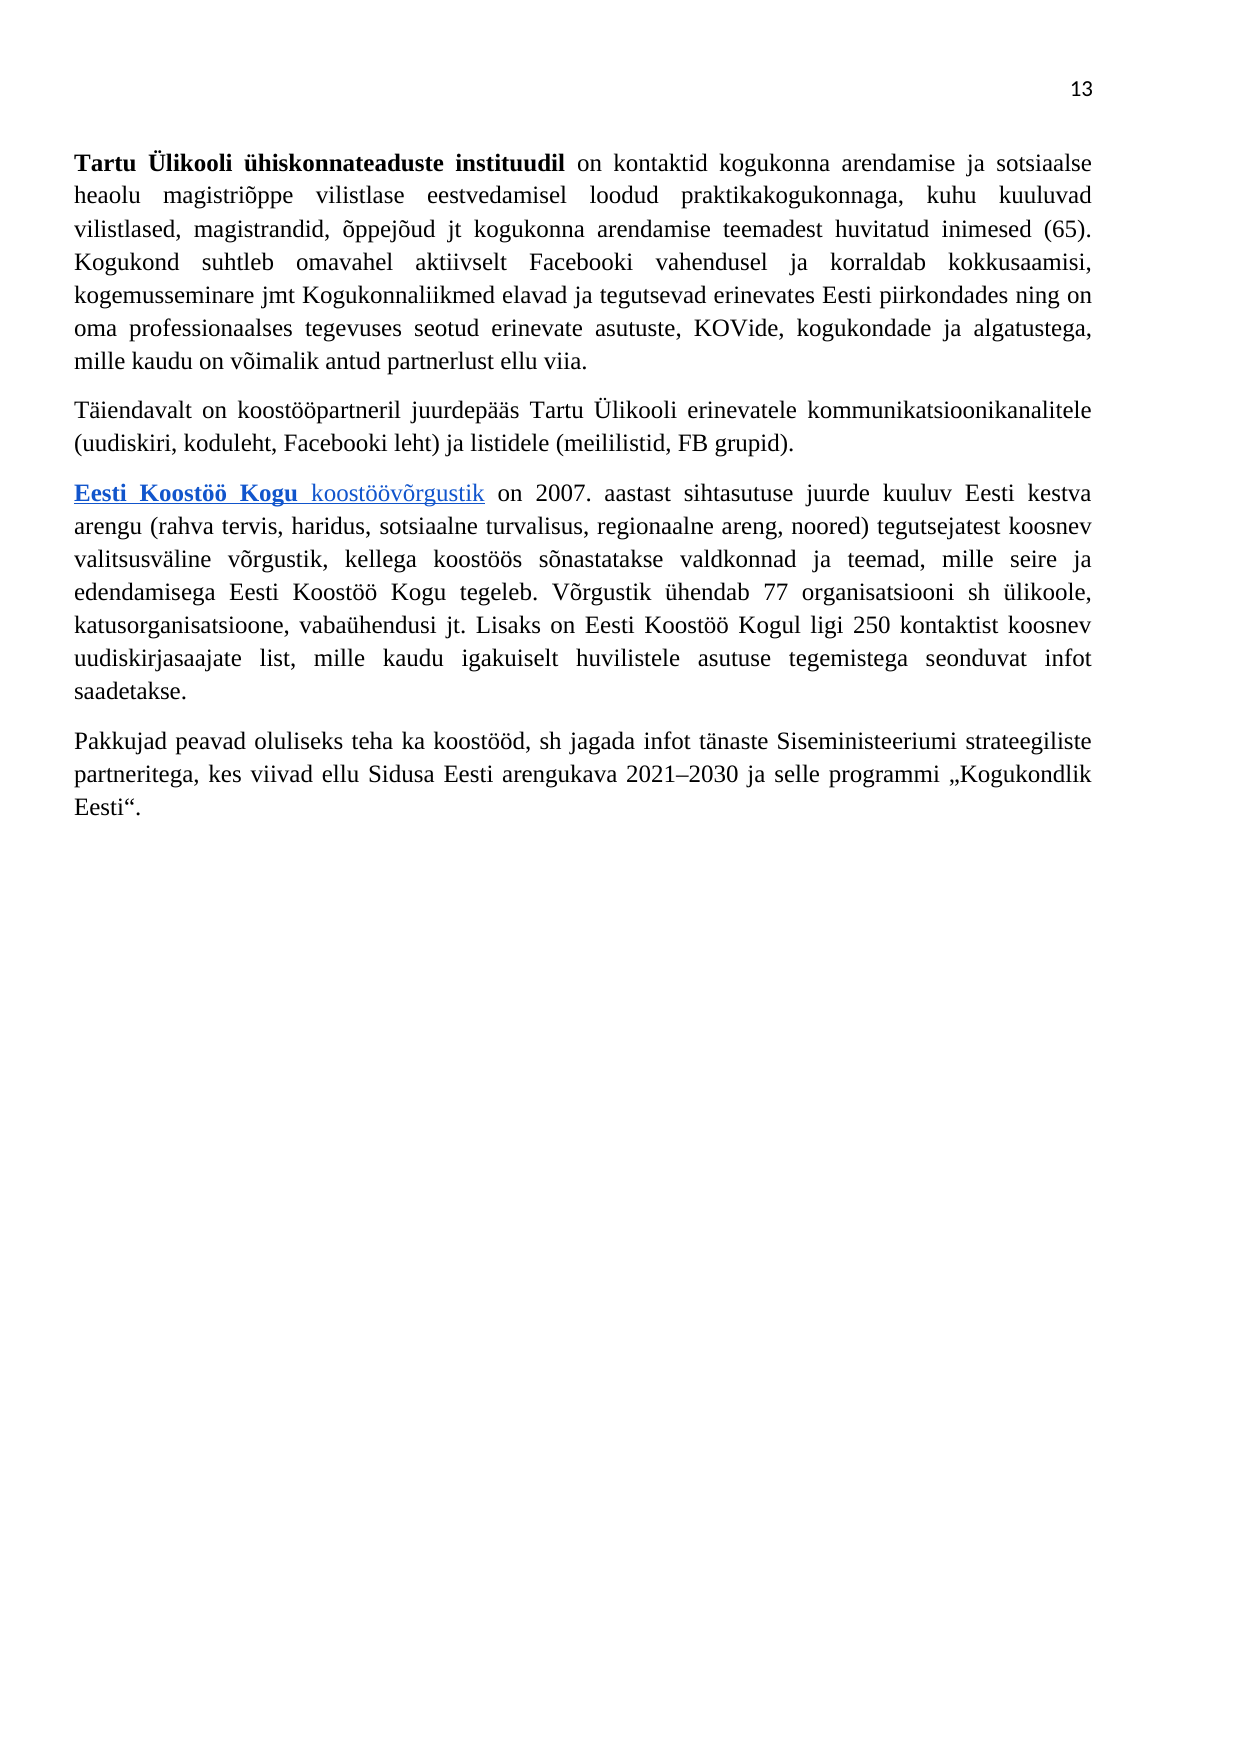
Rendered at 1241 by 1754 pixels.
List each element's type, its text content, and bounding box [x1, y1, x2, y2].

text Täiendavalt on koostööpartneril juurdepääs Tartu Ülikooli erinevatele kommunikatsioonikanalitele (uudiskiri, koduleht, Facebooki leht) ja listidele (meililistid, FB grupid). [74, 424, 1093, 457]
text Pakkujad peavad oluliseks teha ka koostööd, sh jagada infot tänaste Siseministeeriumi strateegiliste partneritega, kes viivad ellu Sidusa Eesti arengukava 2021–2030 ja selle programmi „Kogukondlik Eesti“. [74, 788, 1093, 821]
